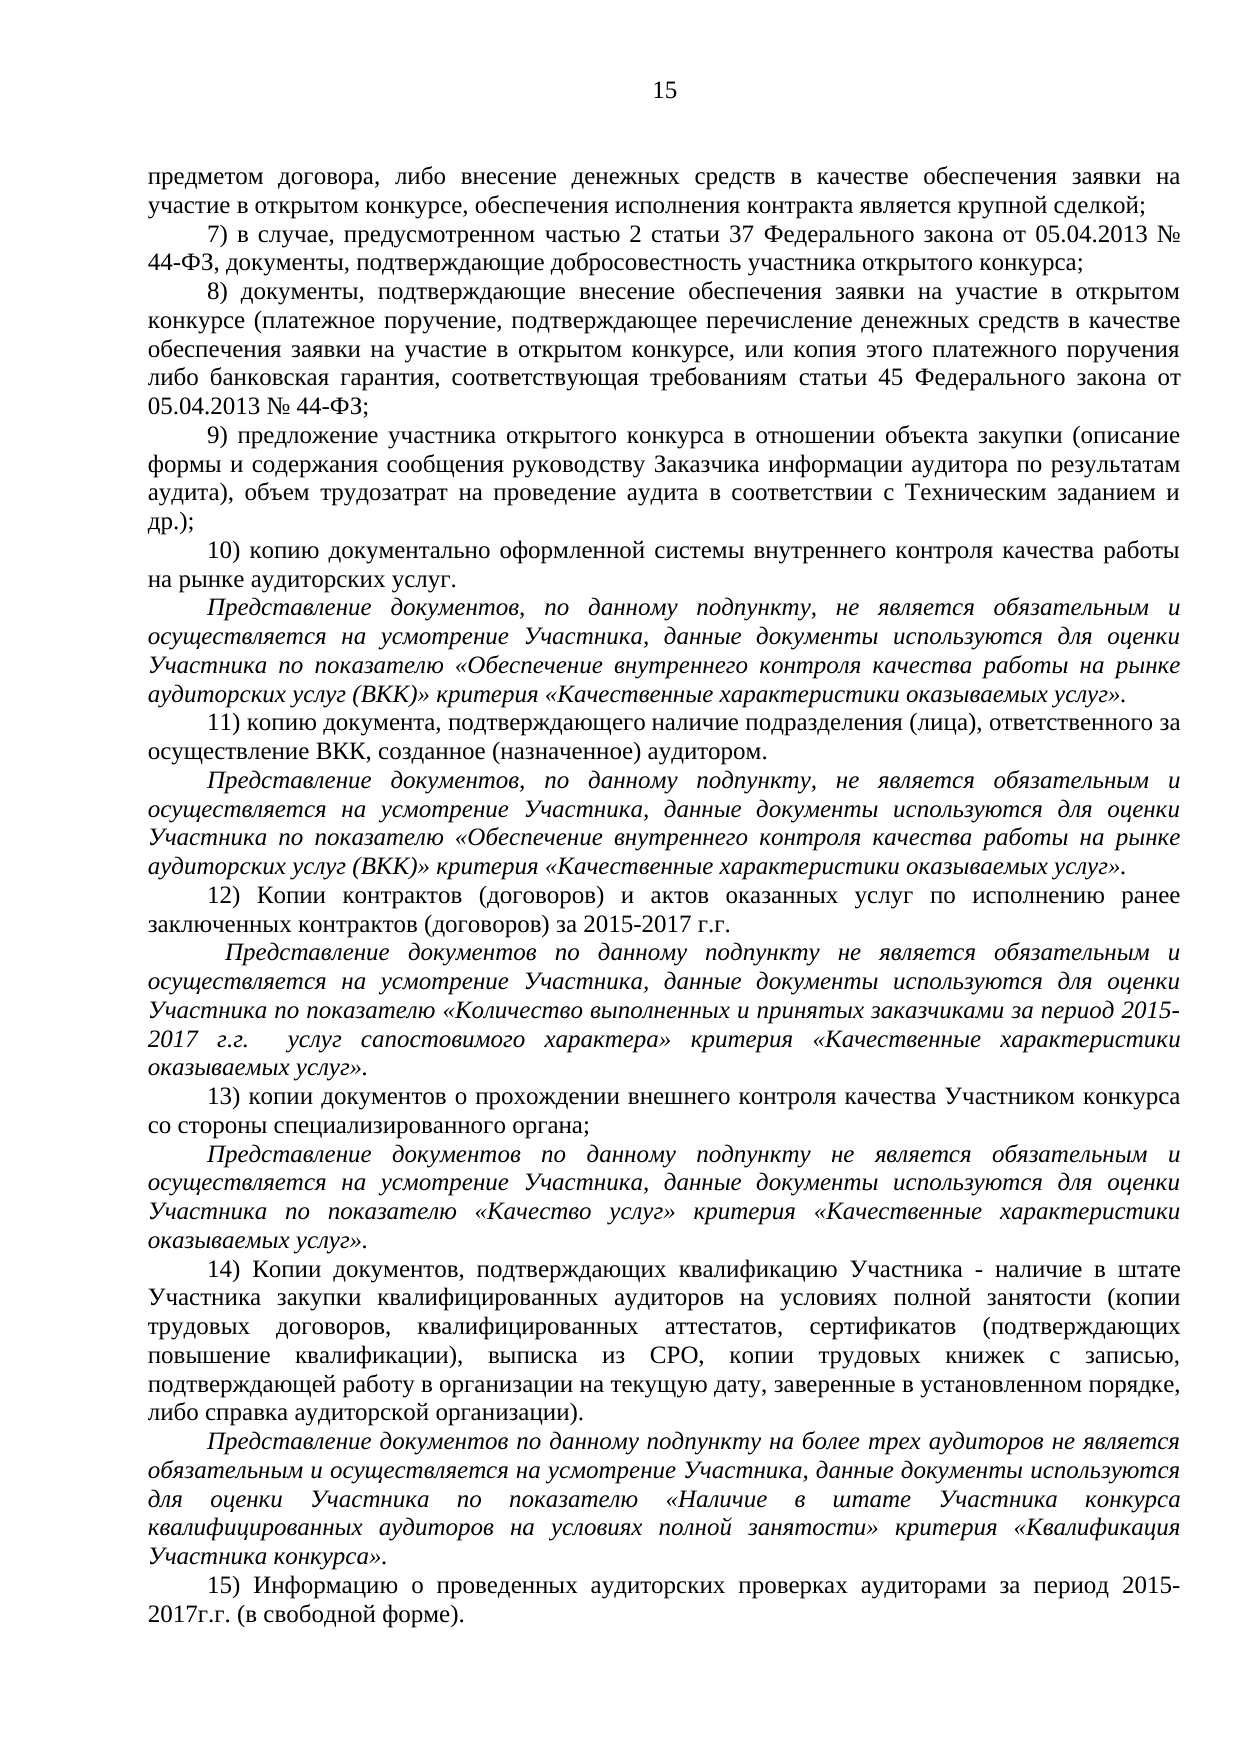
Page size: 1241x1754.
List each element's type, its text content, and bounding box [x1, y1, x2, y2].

text 11) копию документа, подтверждающего наличие подразделения (лица), ответственного за осуществление ВКК, созданное (назначенное) аудитором. [148, 707, 1181, 765]
text 14) Копии документов, подтверждающих квалификацию Участника - наличие в штате Участника закупки квалифицированных аудиторов на условиях полной занятости (копии трудовых договоров, квалифицированных аттестатов, сертификатов (подтверждающих повышение квалификации), выписка из СРО, копии трудовых книжек с записью, подтверждающей работу в организации на текущую дату, заверенные в установленном порядке, либо справка аудиторской организации). [148, 1254, 1181, 1426]
text Представление документов по данному подпункту на более трех аудиторов не является обязательным и осуществляется на усмотрение Участника, данные документы используются для оценки Участника по показателю «Наличие в штате Участника конкурса квалифицированных аудиторов на условиях полной занятости» критерия «Квалификация Участника конкурса». [148, 1426, 1181, 1570]
text Представление документов, по данному подпункту, не является обязательным и осуществляется на усмотрение Участника, данные документы используются для оценки Участника по показателю «Обеспечение внутреннего контроля качества работы на рынке аудиторских услуг (ВКК)» критерия «Качественные характеристики оказываемых услуг». [148, 765, 1181, 880]
text 8) документы, подтверждающие внесение обеспечения заявки на участие в открытом конкурсе (платежное поручение, подтверждающее перечисление денежных средств в качестве обеспечения заявки на участие в открытом конкурсе, или копия этого платежного поручения либо банковская гарантия, соответствующая требованиям статьи 45 Федерального закона от 05.04.2013 № 44-ФЗ; [148, 276, 1181, 420]
text Представление документов по данному подпункту не является обязательным и осуществляется на усмотрение Участника, данные документы используются для оценки Участника по показателю «Качество услуг» критерия «Качественные характеристики оказываемых услуг». [148, 1139, 1181, 1254]
text 13) копии документов о прохождении внешнего контроля качества Участником конкурса со стороны специализированного органа; [148, 1081, 1181, 1139]
text 15) Информацию о проведенных аудиторских проверках аудиторами за период 2015-2017г.г. (в свободной форме). [148, 1570, 1181, 1627]
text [148, 161, 1181, 219]
text 9) предложение участника открытого конкурса в отношении объекта закупки (описание формы и содержания сообщения руководству Заказчика информации аудитора по результатам аудита), объем трудозатрат на проведение аудита в соответствии с Техническим заданием и др.); [148, 420, 1181, 535]
text 10) копию документально оформленной системы внутреннего контроля качества работы на рынке аудиторских услуг. [148, 535, 1181, 592]
text Представление документов, по данному подпункту, не является обязательным и осуществляется на усмотрение Участника, данные документы используются для оценки Участника по показателю «Обеспечение внутреннего контроля качества работы на рынке аудиторских услуг (ВКК)» критерия «Качественные характеристики оказываемых услуг». [148, 592, 1181, 707]
text 12) Копии контрактов (договоров) и актов оказанных услуг по исполнению ранее заключенных контрактов (договоров) за 2015-2017 г.г. [148, 880, 1181, 937]
text 7) в случае, предусмотренном частью 2 статьи 37 Федерального закона от 05.04.2013 № 44-ФЗ, документы, подтверждающие добросовестность участника открытого конкурса; [148, 219, 1181, 276]
text Представление документов по данному подпункту не является обязательным и осуществляется на усмотрение Участника, данные документы используются для оценки Участника по показателю «Количество выполненных и принятых заказчиками за период 2015-2017 г.г. услуг сапостовимого характера» критерия «Качественные характеристики оказываемых услуг». [148, 937, 1181, 1081]
